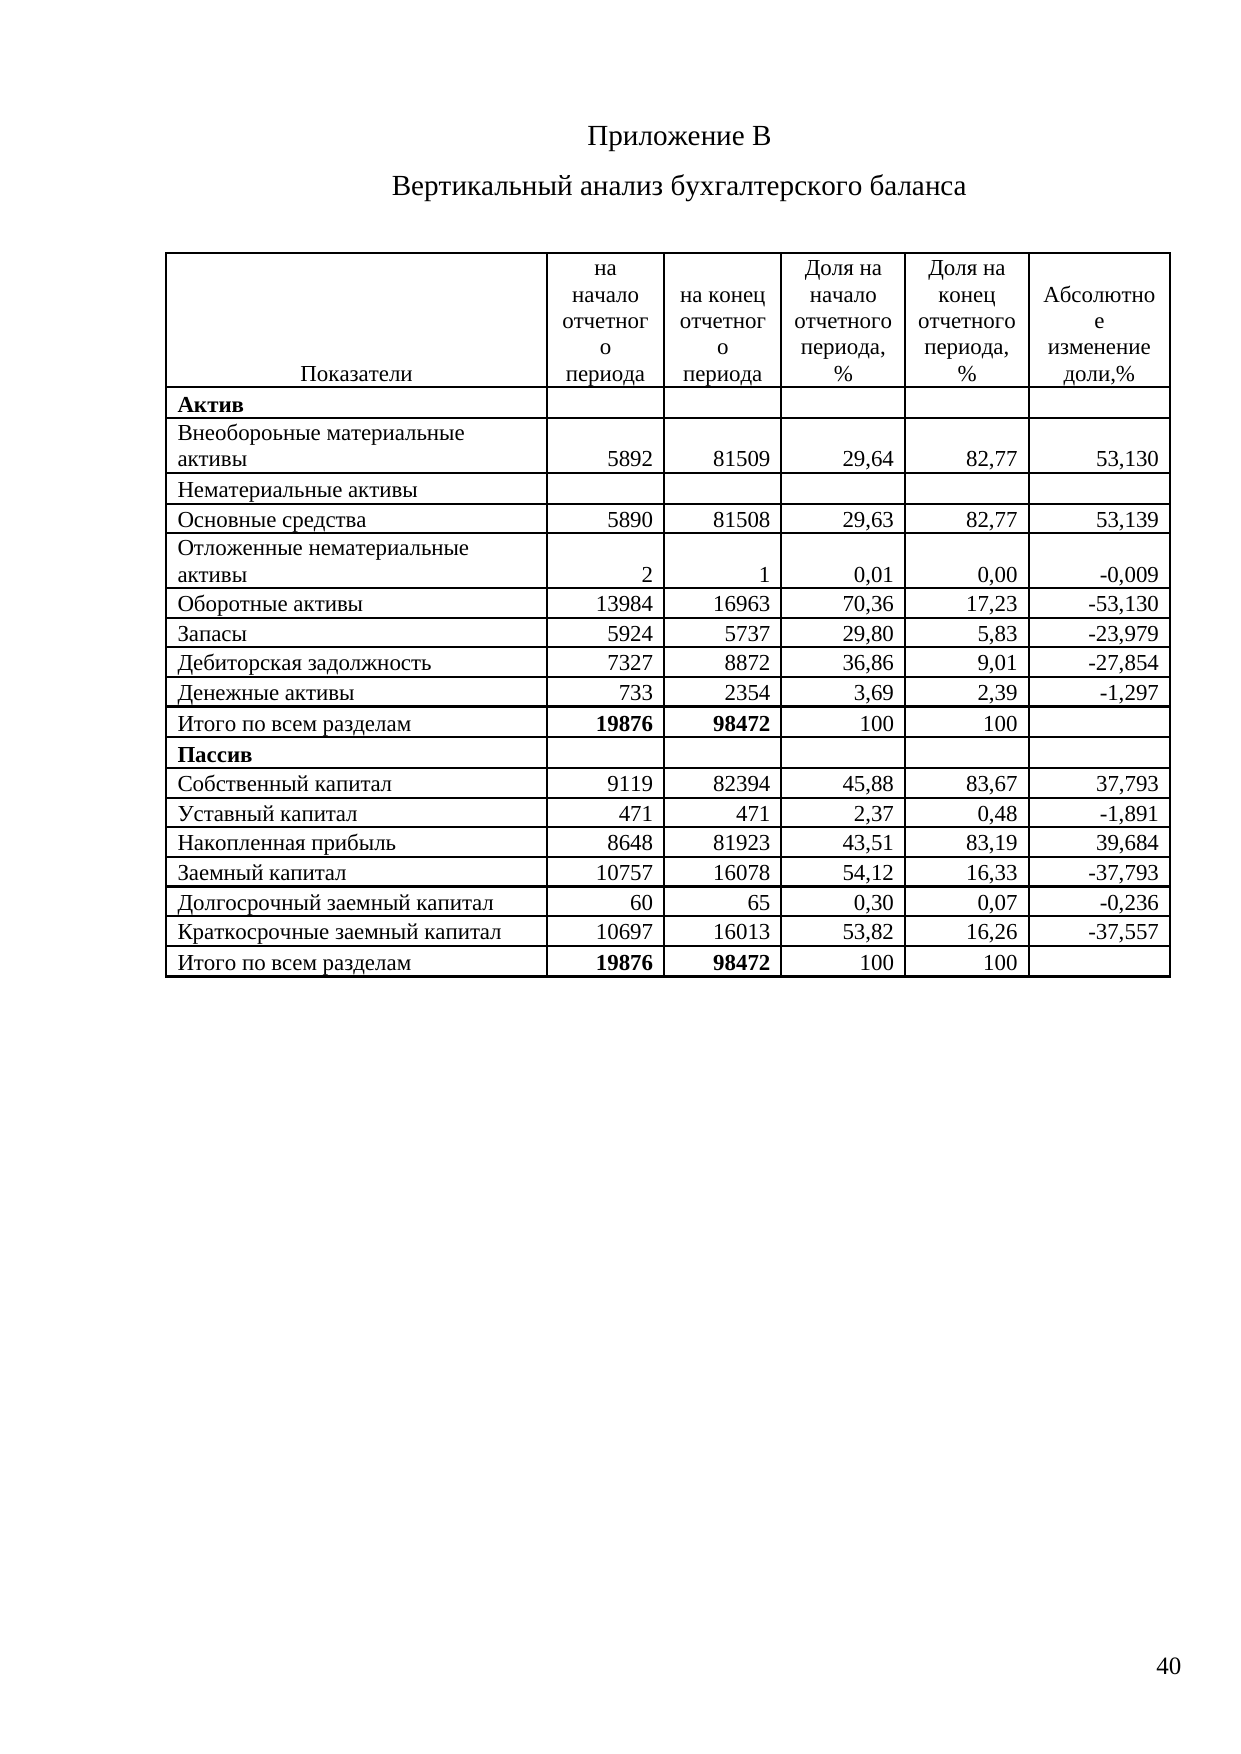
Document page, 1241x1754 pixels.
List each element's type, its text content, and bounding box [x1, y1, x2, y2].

table_cell 5924 [548, 619, 663, 646]
table_cell -0,009 [1030, 534, 1169, 587]
table_cell Пассив [167, 738, 546, 767]
table_cell Оборотные активы [167, 589, 546, 617]
table_cell -27,854 [1030, 648, 1169, 676]
table_cell 100 [906, 708, 1028, 736]
table_cell 8648 [548, 828, 663, 856]
table_cell 43,51 [782, 828, 904, 856]
table_cell 29,63 [782, 505, 904, 532]
table_cell 100 [782, 708, 904, 736]
table_cell [1030, 388, 1169, 417]
table_cell Накопленная прибыль [167, 828, 546, 856]
table_cell 0,48 [906, 799, 1028, 826]
table_cell 100 [782, 947, 904, 975]
table_cell [665, 474, 780, 503]
table_cell 39,684 [1030, 828, 1169, 856]
table_cell 13984 [548, 589, 663, 617]
table_cell 9,01 [906, 648, 1028, 676]
table_cell 29,64 [782, 419, 904, 472]
table_cell 45,88 [782, 769, 904, 797]
table_cell 98472 [665, 708, 780, 736]
table_cell 19876 [548, 708, 663, 736]
table_cell [548, 474, 663, 503]
table_cell 5,83 [906, 619, 1028, 646]
text Приложение В [177, 118, 1181, 152]
table_cell [906, 474, 1028, 503]
table_cell 82,77 [906, 505, 1028, 532]
table_cell [782, 388, 904, 417]
table_cell 29,80 [782, 619, 904, 646]
table_header на конец отчетного периода [665, 254, 780, 386]
table_cell Актив [167, 388, 546, 417]
table_cell 65 [665, 888, 780, 915]
table_cell [548, 738, 663, 767]
table_cell 82,77 [906, 419, 1028, 472]
table_cell [665, 388, 780, 417]
table_cell 70,36 [782, 589, 904, 617]
table_cell [1030, 738, 1169, 767]
table_cell [1030, 474, 1169, 503]
table_cell 2,39 [906, 678, 1028, 705]
table_cell -53,130 [1030, 589, 1169, 617]
table_cell 16,33 [906, 858, 1028, 885]
table_cell 16013 [665, 917, 780, 944]
table_cell 81508 [665, 505, 780, 532]
table_cell Краткосрочные заемный капитал [167, 917, 546, 944]
table_cell 0,07 [906, 888, 1028, 915]
table_cell 10757 [548, 858, 663, 885]
table_cell 471 [548, 799, 663, 826]
table_cell 82394 [665, 769, 780, 797]
text Вертикальный анализ бухгалтерского баланса [177, 168, 1181, 202]
table_cell 5890 [548, 505, 663, 532]
table_cell Заемный капитал [167, 858, 546, 885]
table_cell Собственный капитал [167, 769, 546, 797]
table_cell 53,130 [1030, 419, 1169, 472]
table_header на начало отчетного периода [548, 254, 663, 386]
table_cell -37,557 [1030, 917, 1169, 944]
table_cell 19876 [548, 947, 663, 975]
table_cell 2,37 [782, 799, 904, 826]
table_cell Итого по всем разделам [167, 708, 546, 736]
table_cell 5737 [665, 619, 780, 646]
table_cell 81509 [665, 419, 780, 472]
table_cell -1,297 [1030, 678, 1169, 705]
table_cell 2354 [665, 678, 780, 705]
table_cell Уставный капитал [167, 799, 546, 826]
table_cell [1030, 947, 1169, 975]
table_cell 83,19 [906, 828, 1028, 856]
table_cell Денежные активы [167, 678, 546, 705]
table_cell 60 [548, 888, 663, 915]
table_cell 53,82 [782, 917, 904, 944]
table_cell [782, 738, 904, 767]
table_cell 1 [665, 534, 780, 587]
table_header Показатели [167, 254, 546, 386]
table_cell Основные средства [167, 505, 546, 532]
table_cell 10697 [548, 917, 663, 944]
table_cell -23,979 [1030, 619, 1169, 646]
table_cell Внеобороьные материальные активы [167, 419, 546, 472]
table_cell 37,793 [1030, 769, 1169, 797]
table_cell [548, 388, 663, 417]
table_cell 100 [906, 947, 1028, 975]
table_cell 83,67 [906, 769, 1028, 797]
table_cell -37,793 [1030, 858, 1169, 885]
table_cell 53,139 [1030, 505, 1169, 532]
table_cell 471 [665, 799, 780, 826]
table_cell 8872 [665, 648, 780, 676]
table_cell 733 [548, 678, 663, 705]
table_cell 0,01 [782, 534, 904, 587]
table_cell Дебиторская задолжность [167, 648, 546, 676]
table_cell Отложенные нематериальные активы [167, 534, 546, 587]
table_cell [906, 738, 1028, 767]
table_cell Запасы [167, 619, 546, 646]
table_cell Итого по всем разделам [167, 947, 546, 975]
table_cell [782, 474, 904, 503]
table_cell 5892 [548, 419, 663, 472]
table_cell 16963 [665, 589, 780, 617]
table_cell 16078 [665, 858, 780, 885]
table_header Доля на начало отчетного периода,% [782, 254, 904, 386]
table_cell 3,69 [782, 678, 904, 705]
table_header Доля на конец отчетного периода,% [906, 254, 1028, 386]
table_cell [1030, 708, 1169, 736]
table_cell 7327 [548, 648, 663, 676]
table_cell 0,00 [906, 534, 1028, 587]
table_cell 36,86 [782, 648, 904, 676]
table_cell -0,236 [1030, 888, 1169, 915]
table_cell 17,23 [906, 589, 1028, 617]
table_cell 54,12 [782, 858, 904, 885]
table_cell -1,891 [1030, 799, 1169, 826]
table_cell 98472 [665, 947, 780, 975]
table_cell Нематериальные активы [167, 474, 546, 503]
table_cell 0,30 [782, 888, 904, 915]
table_cell 81923 [665, 828, 780, 856]
table_cell [906, 388, 1028, 417]
table_header Абсолютное изменение доли,% [1030, 254, 1169, 386]
table_cell 16,26 [906, 917, 1028, 944]
table_cell 2 [548, 534, 663, 587]
table_cell Долгосрочный заемный капитал [167, 888, 546, 915]
table_cell [665, 738, 780, 767]
table_cell 9119 [548, 769, 663, 797]
